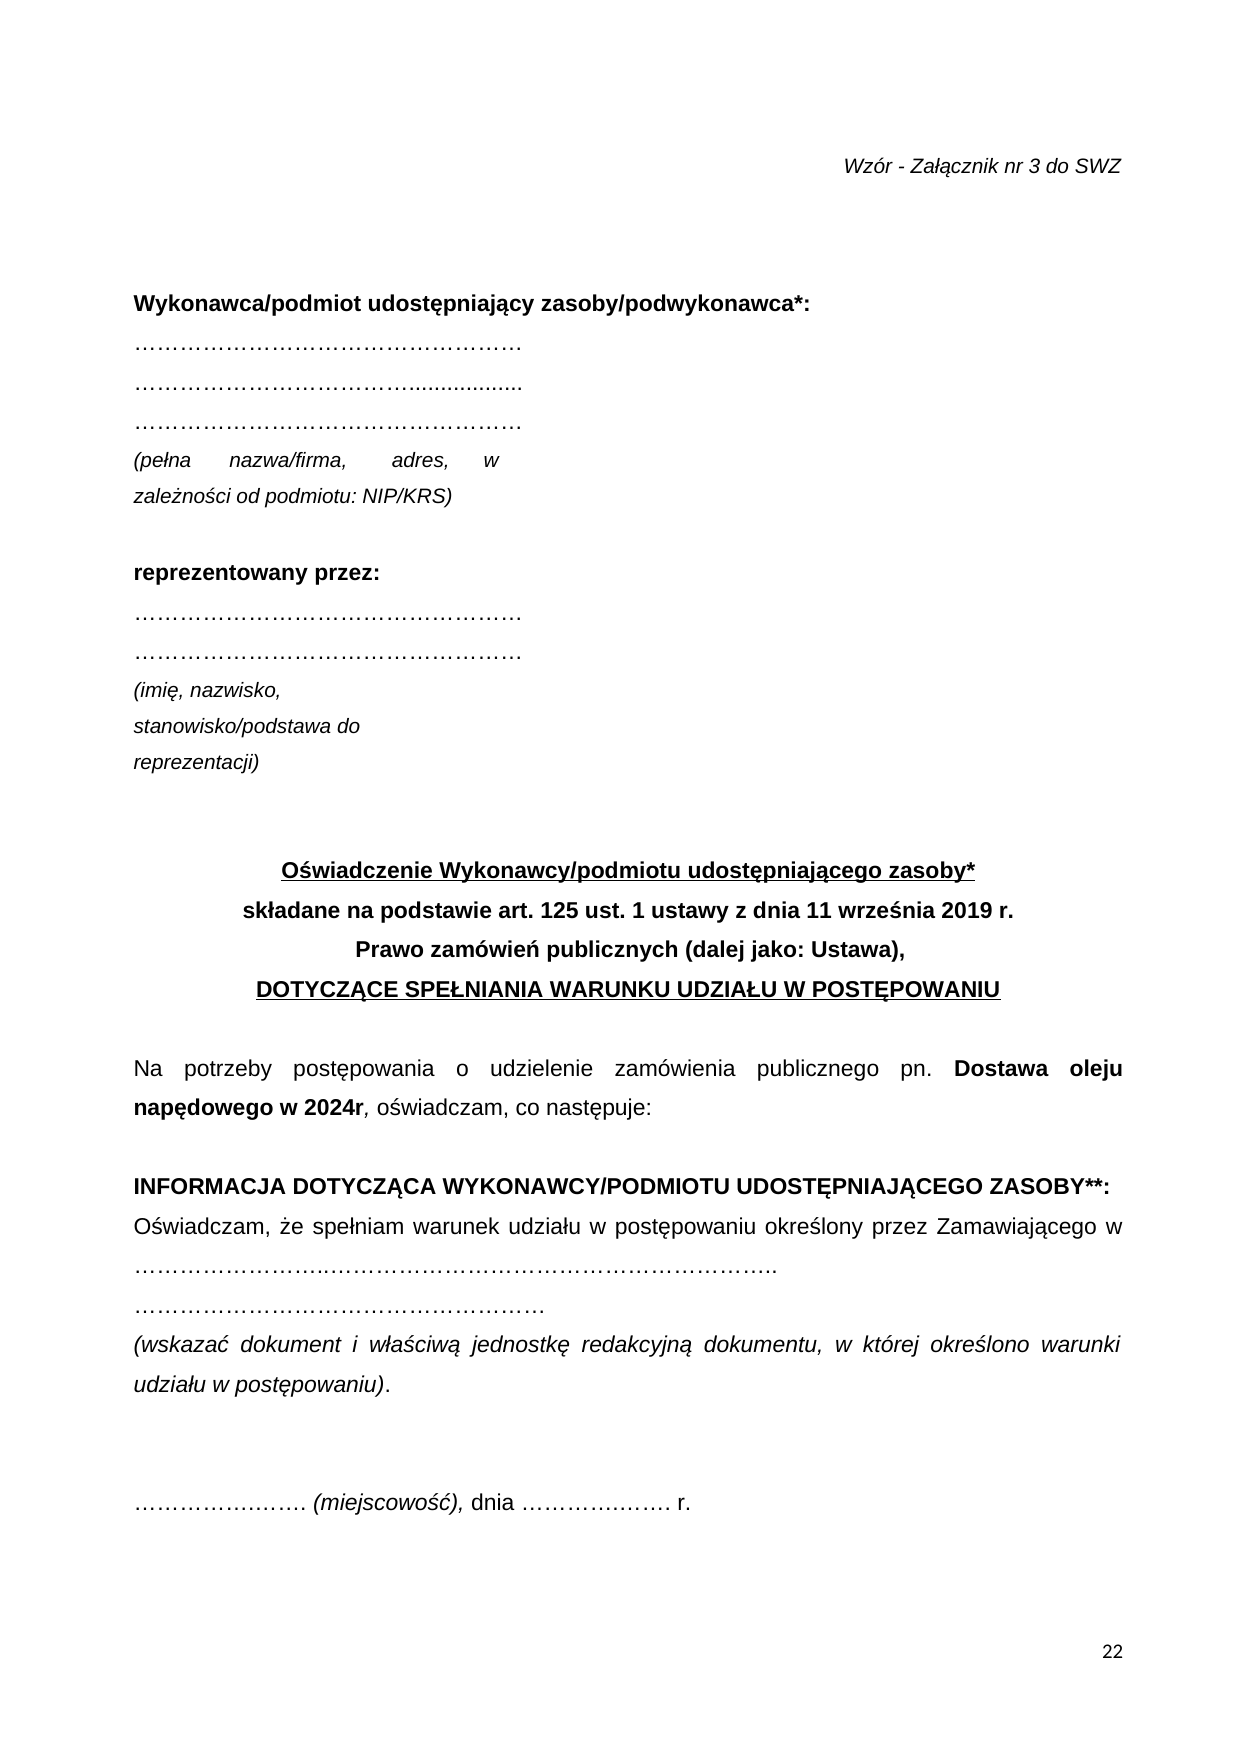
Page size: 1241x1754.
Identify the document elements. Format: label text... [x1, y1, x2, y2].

text zależności od podmiotu: NIP/KRS) [133, 484, 1123, 508]
text reprezentacji) [133, 749, 1123, 773]
text Prawo zamówień publicznych (dalej jako: Ustawa), [133, 936, 1127, 963]
text reprezentowany przez: [133, 559, 1123, 586]
text (wskazać dokument i właściwą jednostkę redakcyjną dokumentu, w której określono warunki udziału w postępowaniu). [133, 1331, 1123, 1397]
text …………………………………………… [133, 599, 1123, 625]
text Oświadczenie Wykonawcy/podmiotu udostępniającego zasoby* [133, 857, 1123, 884]
text Wzór - Załącznik nr 3 do SWZ [808, 153, 1123, 177]
text DOTYCZĄCE SPEŁNIANIA WARUNKU UDZIAŁU W POSTĘPOWANIU [133, 976, 1123, 1002]
text ……………………………….................. [133, 369, 1123, 395]
text Na potrzeby postępowania o udzielenie zamówienia publicznego pn. Dostawa oleju napędowego w 2024r, oświadczam, co następuje: [133, 1055, 1123, 1121]
text stanowisko/podstawa do [133, 713, 1123, 737]
text …………….……. (miejscowość), dnia ………….……. r. [133, 1489, 1123, 1515]
text …………………………………………… [133, 638, 1123, 664]
text …………………………………………… [133, 408, 1123, 435]
text (imię, nazwisko, [133, 678, 1123, 702]
text Oświadczam, że spełniam warunek udziału w postępowaniu określony przez Zamawiającego w ……………………..…………………………………………………..……………………………………………… [133, 1213, 1123, 1318]
text Wykonawca/podmiot udostępniający zasoby/podwykonawca*: [133, 290, 1123, 316]
text …………………………………………… [133, 329, 1123, 356]
text składane na podstawie art. 125 ust. 1 ustawy z dnia 11 września 2019 r. [133, 897, 1123, 923]
text (pełna nazwa/firma, adres, w [133, 448, 1123, 472]
text INFORMACJA DOTYCZĄCA WYKONAWCY/PODMIOTU UDOSTĘPNIAJĄCEGO ZASOBY**: [133, 1173, 1123, 1199]
